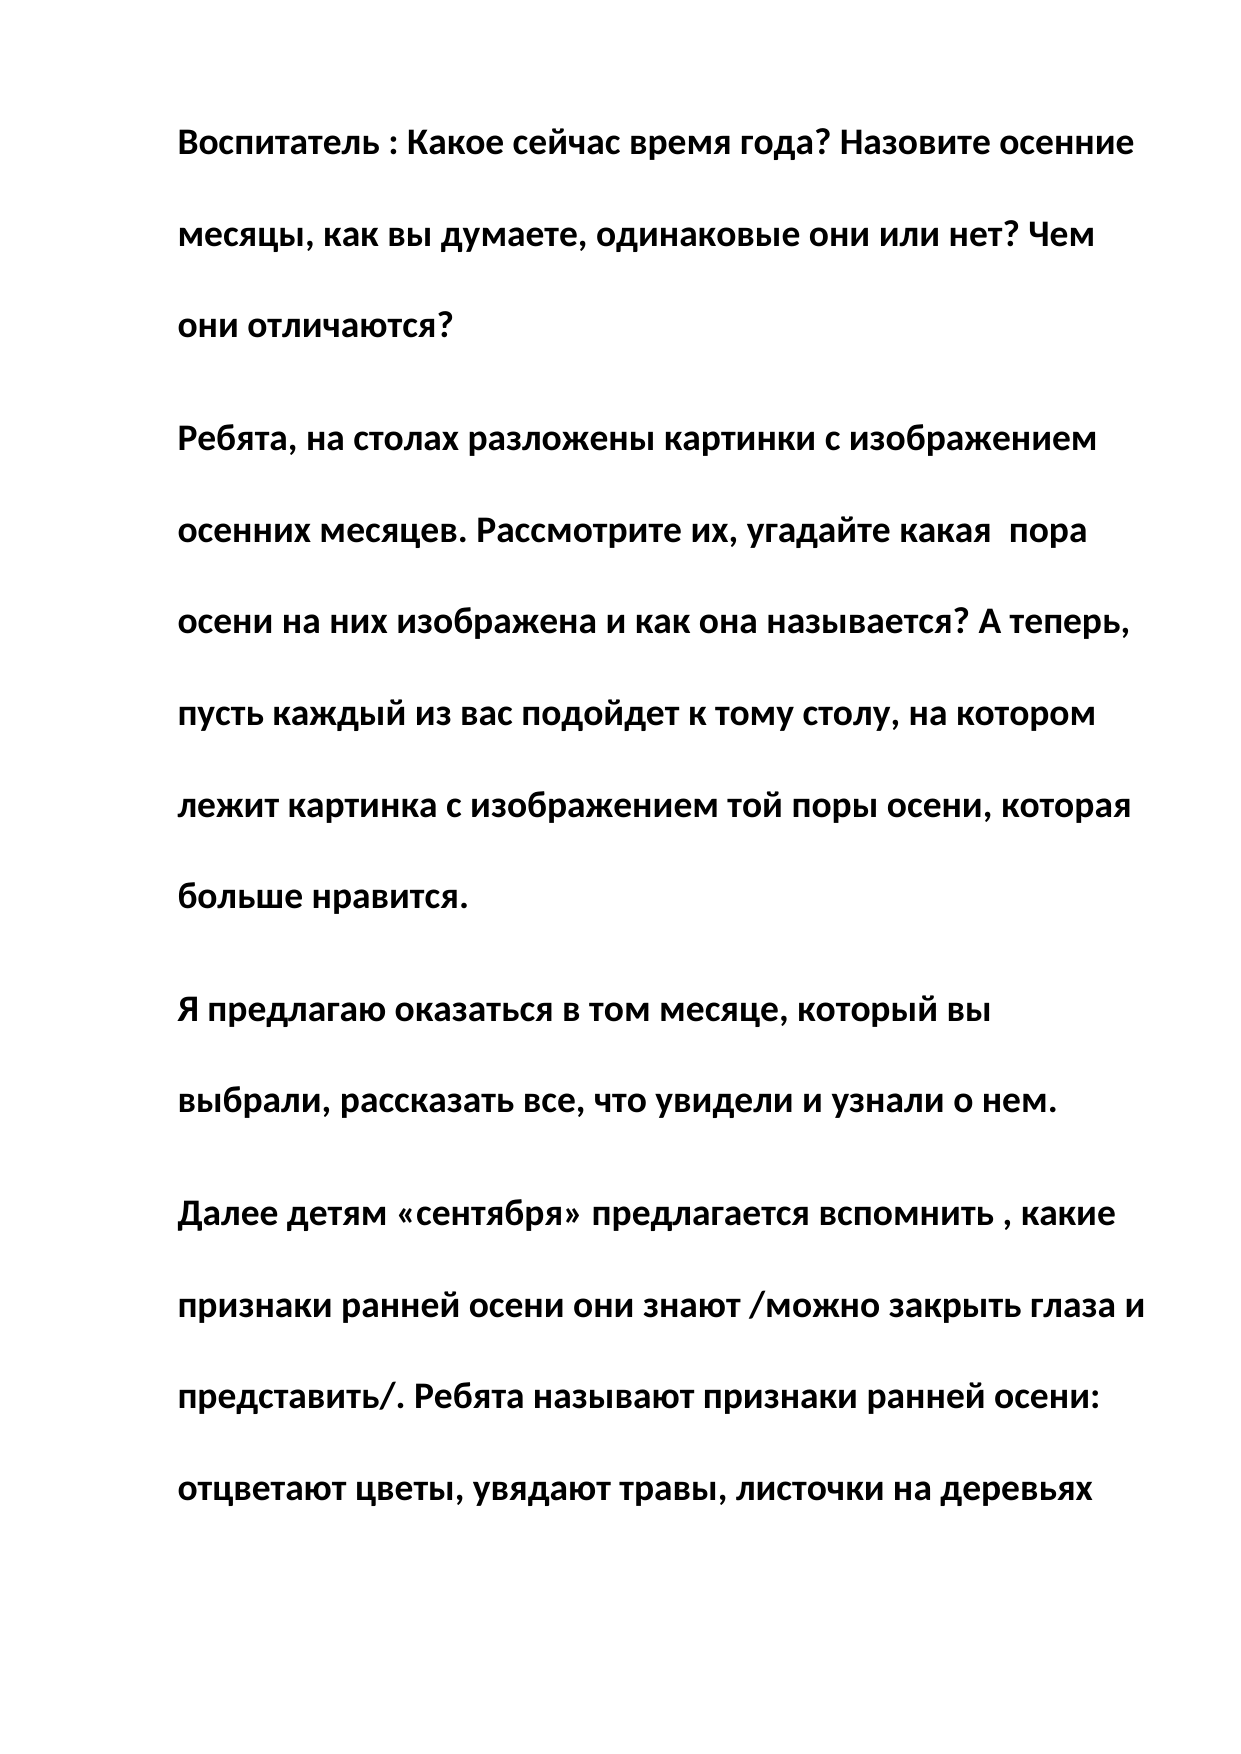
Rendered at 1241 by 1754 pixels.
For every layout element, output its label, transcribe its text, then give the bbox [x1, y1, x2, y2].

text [177, 1189, 1152, 1510]
text Воспитатель : Какое сейчас время года? Назовите осенние месяцы, как вы думаете, одинаковые они или нет? Чем они отличаются? [177, 118, 1152, 347]
text Я предлагаю оказаться в том месяце, который вы выбрали, рассказать все, что увидели и узнали о нем. [177, 985, 1152, 1122]
text Ребята, на столах разложены картинки с изображением осенних месяцев. Рассмотрите их, угадайте какая пора осени на них изображена и как она называется? А теперь, пусть каждый из вас подойдет к тому столу, на котором лежит картинка с изображением той поры осени, которая больше нравится. [177, 414, 1152, 918]
